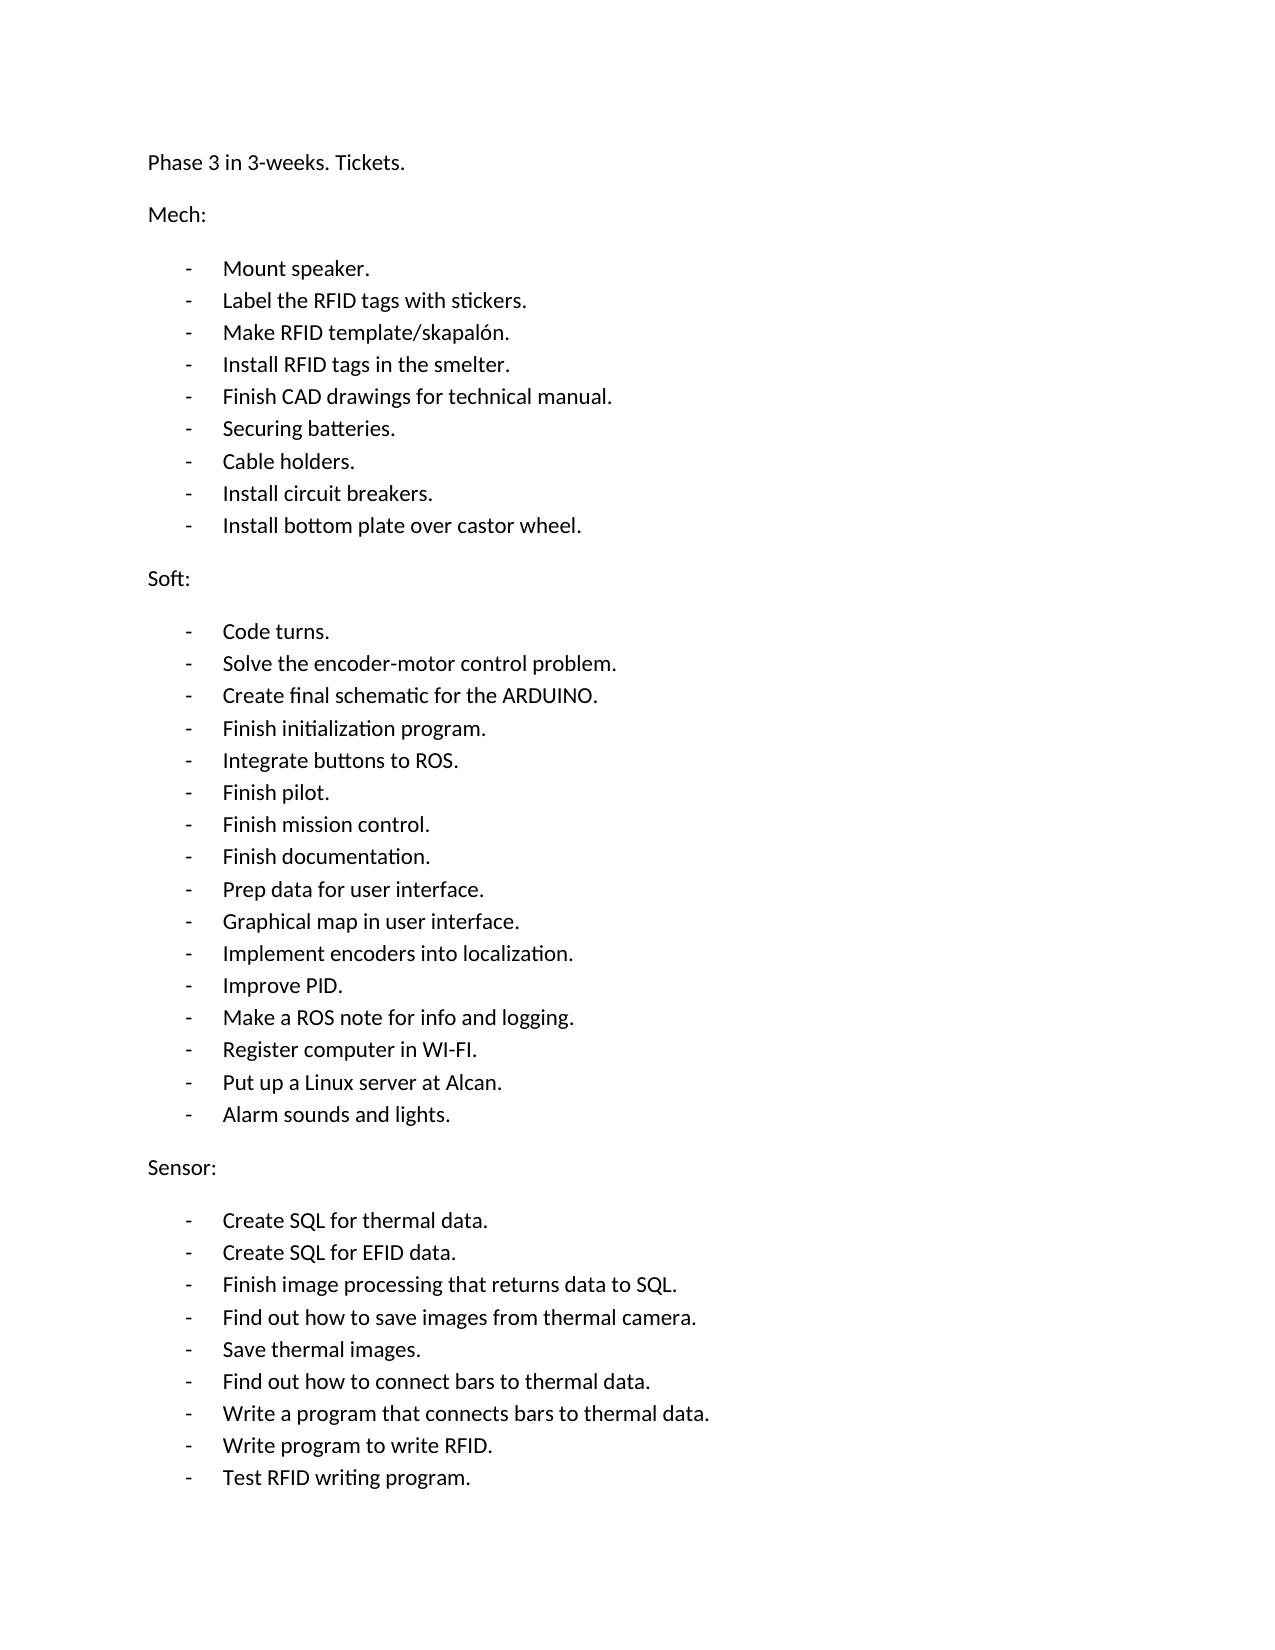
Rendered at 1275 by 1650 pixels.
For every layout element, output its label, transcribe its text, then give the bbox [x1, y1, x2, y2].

list Finish CAD drawings for technical manual. [185, 382, 1127, 410]
list Implement encoders into localization. [185, 939, 1127, 967]
list Write program to write RFID. [185, 1431, 1127, 1459]
list Integrate buttons to ROS. [185, 746, 1127, 774]
list Alarm sounds and lights. [185, 1100, 1127, 1128]
list Finish pilot. [185, 778, 1127, 806]
list Register computer in WI-FI. [185, 1036, 1127, 1064]
list Create SQL for EFID data. [185, 1238, 1127, 1266]
list Install bottom plate over castor wheel. [185, 511, 1127, 539]
text Sensor: [148, 1153, 1127, 1181]
list Put up a Linux server at Alcan. [185, 1068, 1127, 1096]
list Create final schematic for the ARDUINO. [185, 682, 1127, 709]
list Prep data for user interface. [185, 875, 1127, 903]
list Graphical map in user interface. [185, 907, 1127, 935]
list Securing batteries. [185, 414, 1127, 443]
list Install circuit breakers. [185, 479, 1127, 507]
list Finish image processing that returns data to SQL. [185, 1270, 1127, 1298]
list Make a ROS note for info and logging. [185, 1003, 1127, 1031]
list Improve PID. [185, 971, 1127, 999]
list Test RFID writing program. [185, 1463, 1127, 1492]
list Save thermal images. [185, 1335, 1127, 1363]
list Label the RFID tags with stickers. [185, 286, 1127, 314]
list Finish initialization program. [185, 714, 1127, 742]
list Finish documentation. [185, 842, 1127, 871]
text Soft: [148, 564, 1127, 592]
list Finish mission control. [185, 810, 1127, 838]
list Solve the encoder-motor control problem. [185, 649, 1127, 677]
list Create SQL for thermal data. [185, 1206, 1127, 1234]
list Find out how to connect bars to thermal data. [185, 1367, 1127, 1395]
list Cable holders. [185, 447, 1127, 475]
text Phase 3 in 3-weeks. Tickets. [148, 148, 1127, 176]
list Find out how to save images from thermal camera. [185, 1303, 1127, 1331]
text Mech: [148, 201, 1127, 229]
list Install RFID tags in the smelter. [185, 350, 1127, 378]
list Write a program that connects bars to thermal data. [185, 1399, 1127, 1427]
list Mount speaker. [185, 254, 1127, 282]
list Code turns. [185, 617, 1127, 645]
list Make RFID template/skapalón. [185, 318, 1127, 346]
